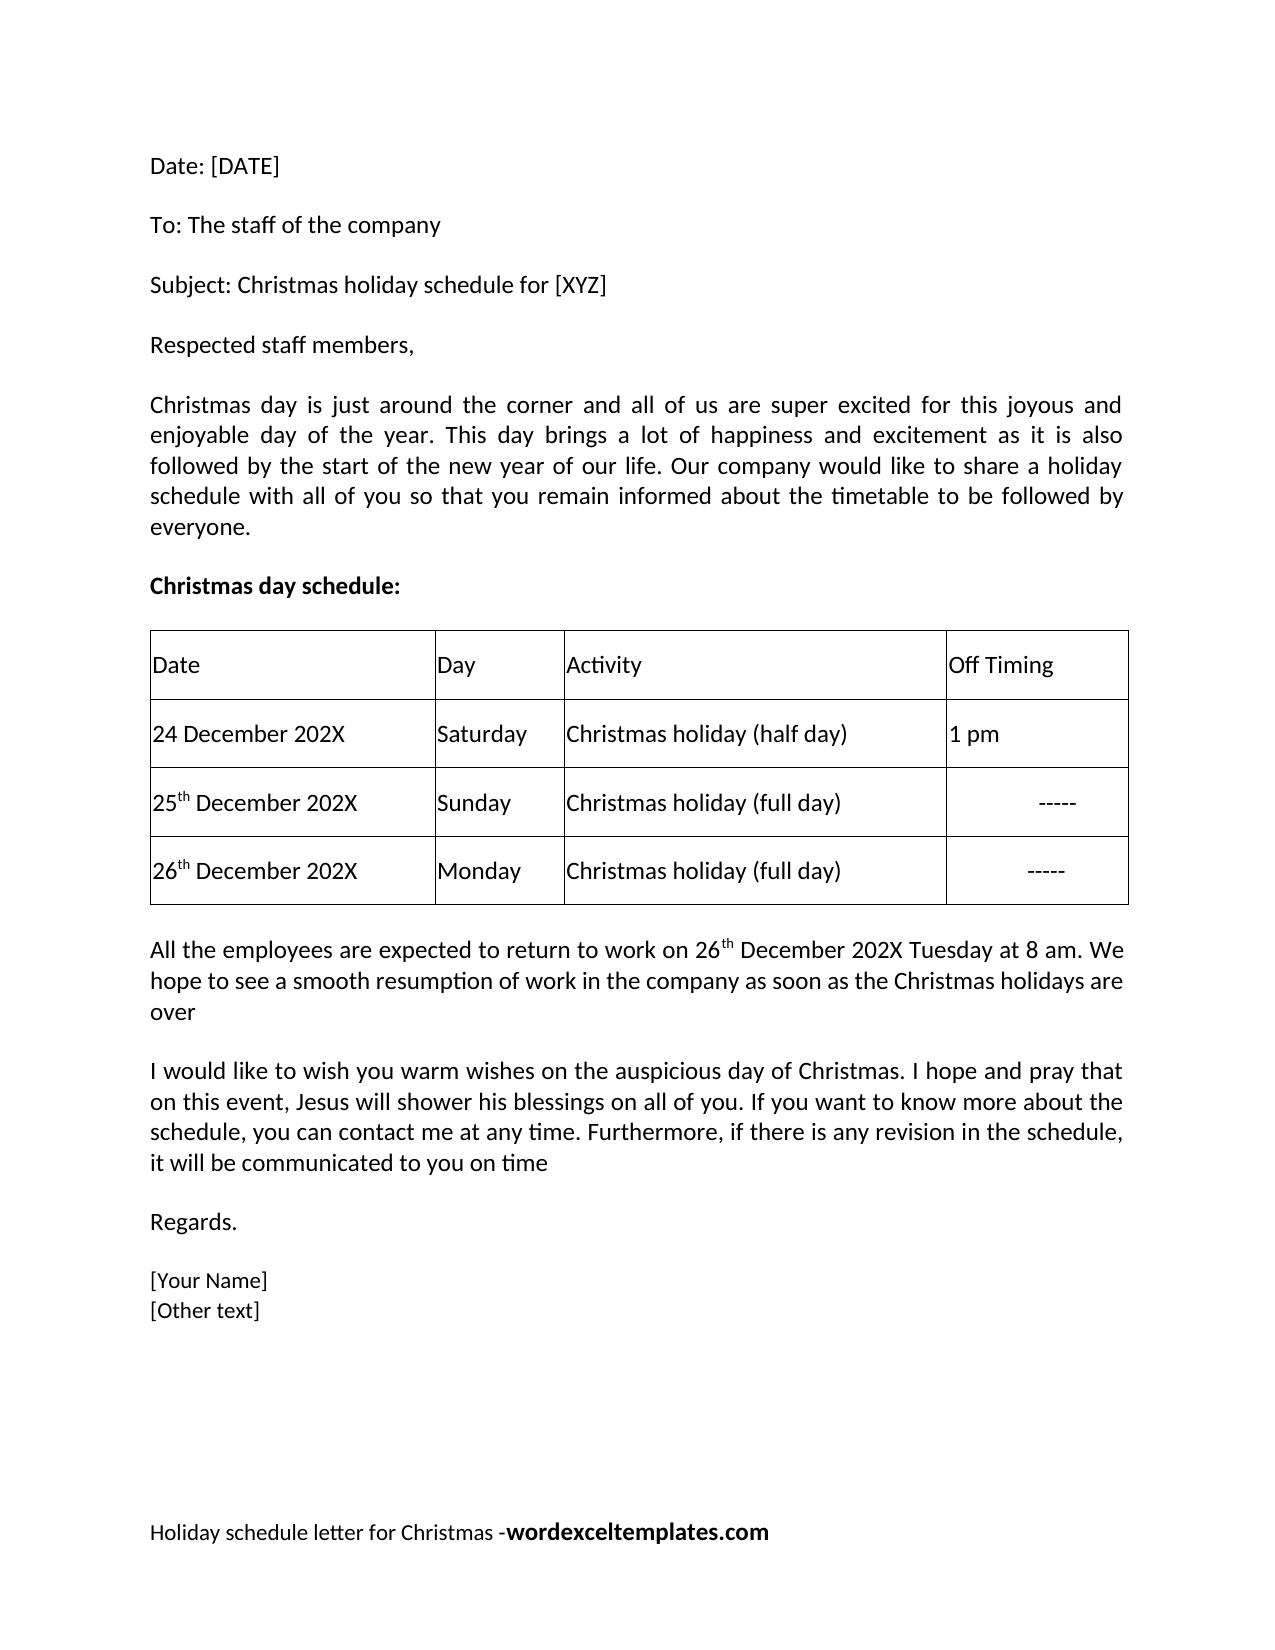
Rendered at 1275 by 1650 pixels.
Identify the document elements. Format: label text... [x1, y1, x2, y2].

table_cell Christmas holiday (full day) [565, 768, 946, 836]
text Regards. [150, 1207, 1125, 1237]
table_header Activity [565, 631, 946, 699]
table_cell Christmas holiday (full day) [565, 837, 946, 904]
table_cell ----- [947, 837, 1128, 904]
text Christmas day is just around the corner and all of us are super excited for this joyous and enjoyable day of the year. This day brings a lot of happiness and excitement as it is also followed by the start of the new year of our life. Our company would like to share a holiday schedule with all of you so that you remain informed about the timetable to be followed by everyone. [150, 389, 1125, 541]
text I would like to wish you warm wishes on the auspicious day of Christmas. I hope and pray that on this event, Jesus will shower his blessings on all of you. If you want to know more about the schedule, you can contact me at any time. Furthermore, if there is any revision in the schedule, it will be communicated to you on time [150, 1055, 1125, 1177]
table_cell Saturday [436, 700, 564, 767]
table_cell ----- [947, 768, 1128, 836]
table_cell Monday [436, 837, 564, 904]
table_cell 25th December 202X [151, 768, 435, 836]
table_header Day [436, 631, 564, 699]
table_header Date [151, 631, 435, 699]
text [Your Name] [Other text] [150, 1266, 1125, 1324]
text Subject: Christmas holiday schedule for [XYZ] [150, 269, 1125, 300]
text Christmas day schedule: [150, 571, 1125, 601]
text Respected staff members, [150, 329, 1125, 359]
text To: The staff of the company [150, 210, 1125, 240]
table_cell Christmas holiday (half day) [565, 700, 946, 767]
table_cell 26th December 202X [151, 837, 435, 904]
table_header Off Timing [947, 631, 1128, 699]
table_cell Sunday [436, 768, 564, 836]
table_cell 1 pm [947, 700, 1128, 767]
table_cell 24 December 202X [151, 700, 435, 767]
text All the employees are expected to return to work on 26th December 202X Tuesday at 8 am. We hope to see a smooth resumption of work in the company as soon as the Christmas holidays are over [150, 934, 1125, 1026]
text Date: [DATE] [150, 150, 1125, 181]
